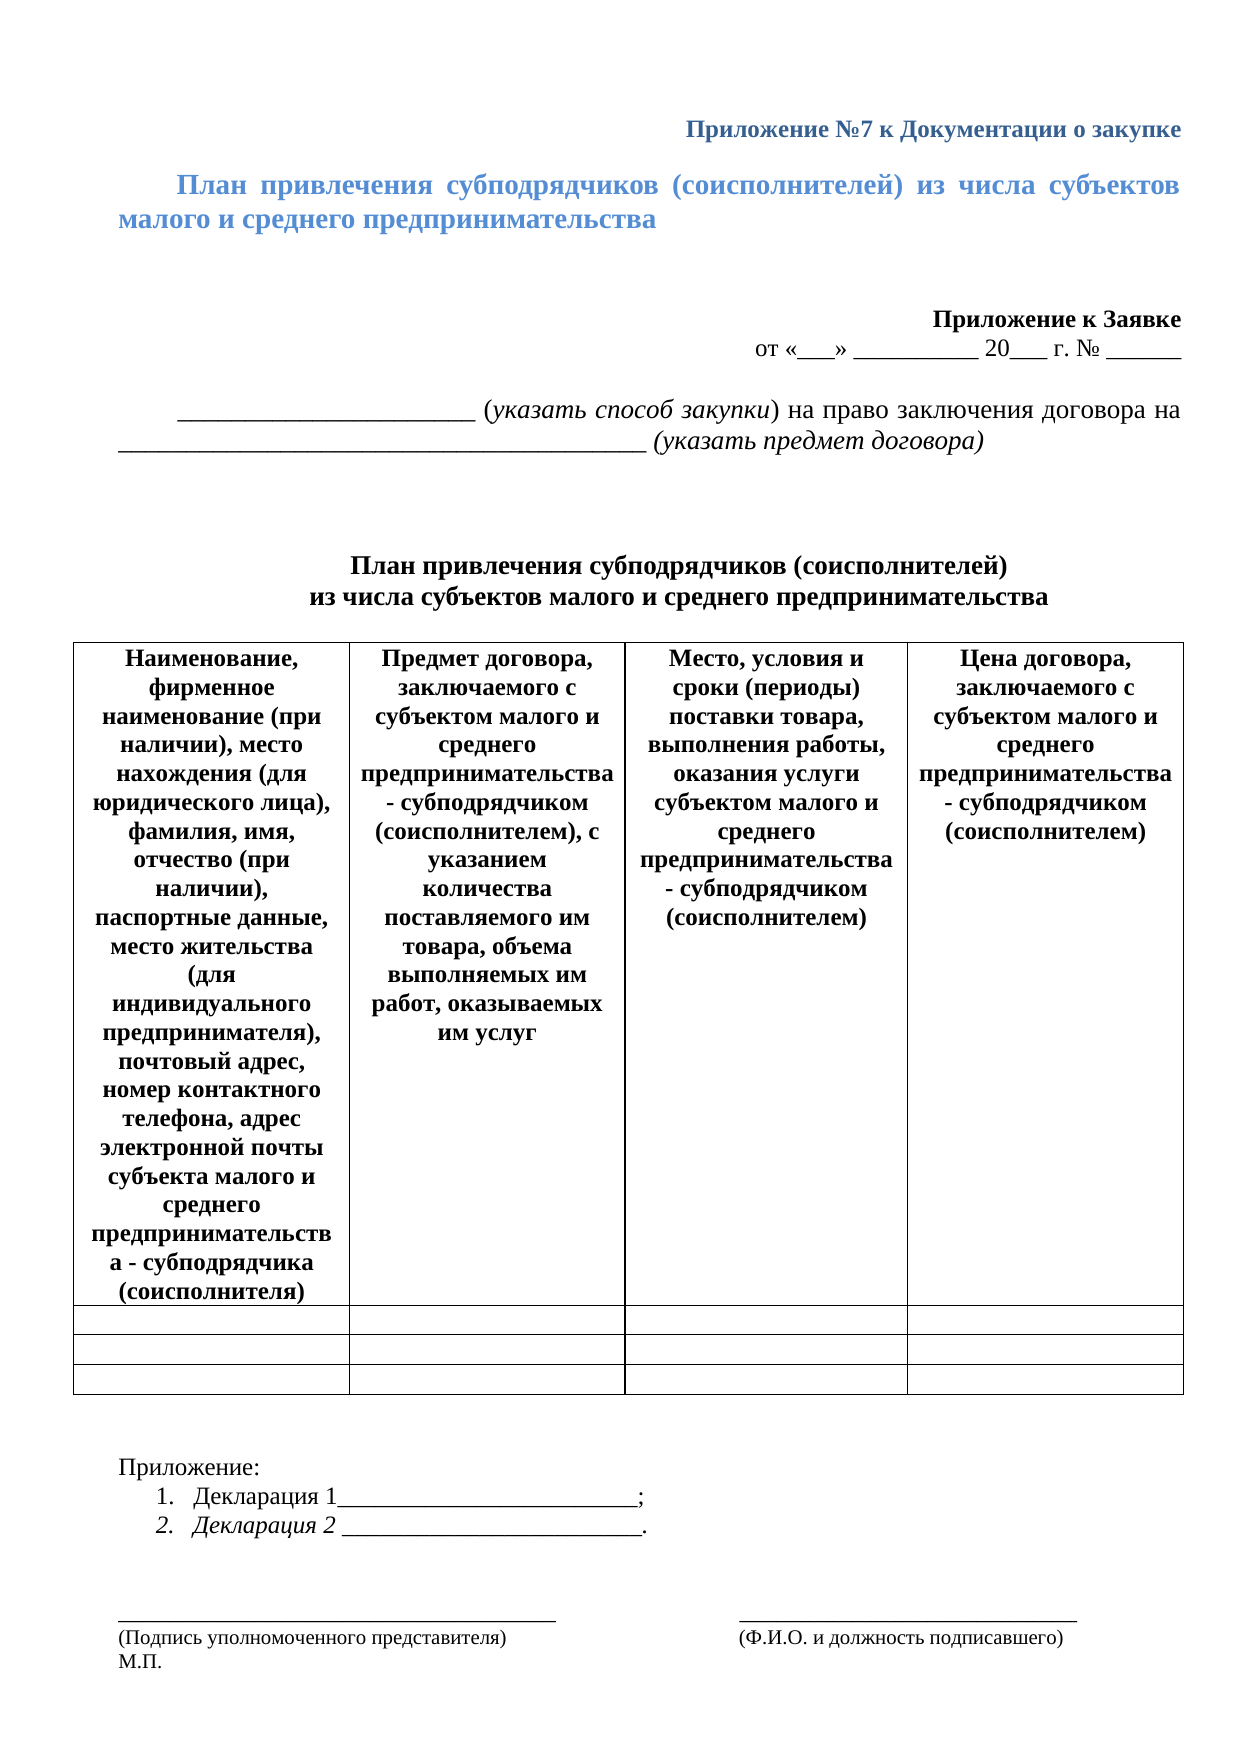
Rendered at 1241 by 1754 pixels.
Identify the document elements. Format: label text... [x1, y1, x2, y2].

table_cell [908, 1365, 1183, 1394]
table_cell [626, 1335, 907, 1364]
list Декларация 1________________________; [156, 1481, 1181, 1510]
subtitle План привлечения субподрядчиков (соисполнителей) из числа субъектов малого и среднего предпринимательства [118, 167, 1181, 234]
table_cell [74, 1335, 349, 1364]
table_header Место, условия и сроки (периоды) поставки товара, выполнения работы, оказания услуги субъектом малого и среднего предпринимательства - субподрядчиком (соисполнителем) [626, 643, 907, 1304]
text План привлечения субподрядчиков (соисполнителей) [118, 549, 1181, 580]
text М.П. [118, 1649, 1181, 1673]
table_cell [350, 1335, 624, 1364]
text Приложение: [118, 1452, 1181, 1481]
list Декларация 2 ________________________. [156, 1510, 1181, 1539]
table_cell [626, 1306, 907, 1334]
subtitle Приложение №7 к Документации о закупке [118, 114, 1181, 142]
table_header Предмет договора, заключаемого с субъектом малого и среднего предпринимательства - субподрядчиком (соисполнителем), с указанием количества поставляемого им товара, объема выполняемых им работ, оказываемых им услуг [350, 643, 624, 1304]
table_cell [350, 1365, 624, 1394]
table_cell [908, 1335, 1183, 1364]
text от «___» __________ 20___ г. № ______ [118, 333, 1181, 362]
text Приложение к Заявке [118, 304, 1181, 333]
table_header Цена договора, заключаемого с субъектом малого и среднего предпринимательства - субподрядчиком (соисполнителем) [908, 643, 1183, 1304]
text из числа субъектов малого и среднего предпринимательства [118, 580, 1181, 611]
table_cell [74, 1365, 349, 1394]
table_cell [908, 1306, 1183, 1334]
table_cell [626, 1365, 907, 1394]
text (Подпись уполномоченного представителя) (Ф.И.О. и должность подписавшего) [118, 1625, 1181, 1649]
text ___________________________________ ___________________________ [118, 1596, 1181, 1625]
table_cell [350, 1306, 624, 1334]
table_cell [74, 1306, 349, 1334]
text ______________________ (указать способ закупки) на право заключения договора на _______________________________________ (указать предмет договора) [118, 393, 1181, 455]
table_header Наименование, фирменное наименование (при наличии), место нахождения (для юридического лица), фамилия, имя, отчество (при наличии), паспортные данные, место жительства (для индивидуального предпринимателя), почтовый адрес, номер контактного телефона, адрес электронной почты субъекта малого и среднего предпринимательства - субподрядчика (соисполнителя) [74, 643, 349, 1304]
